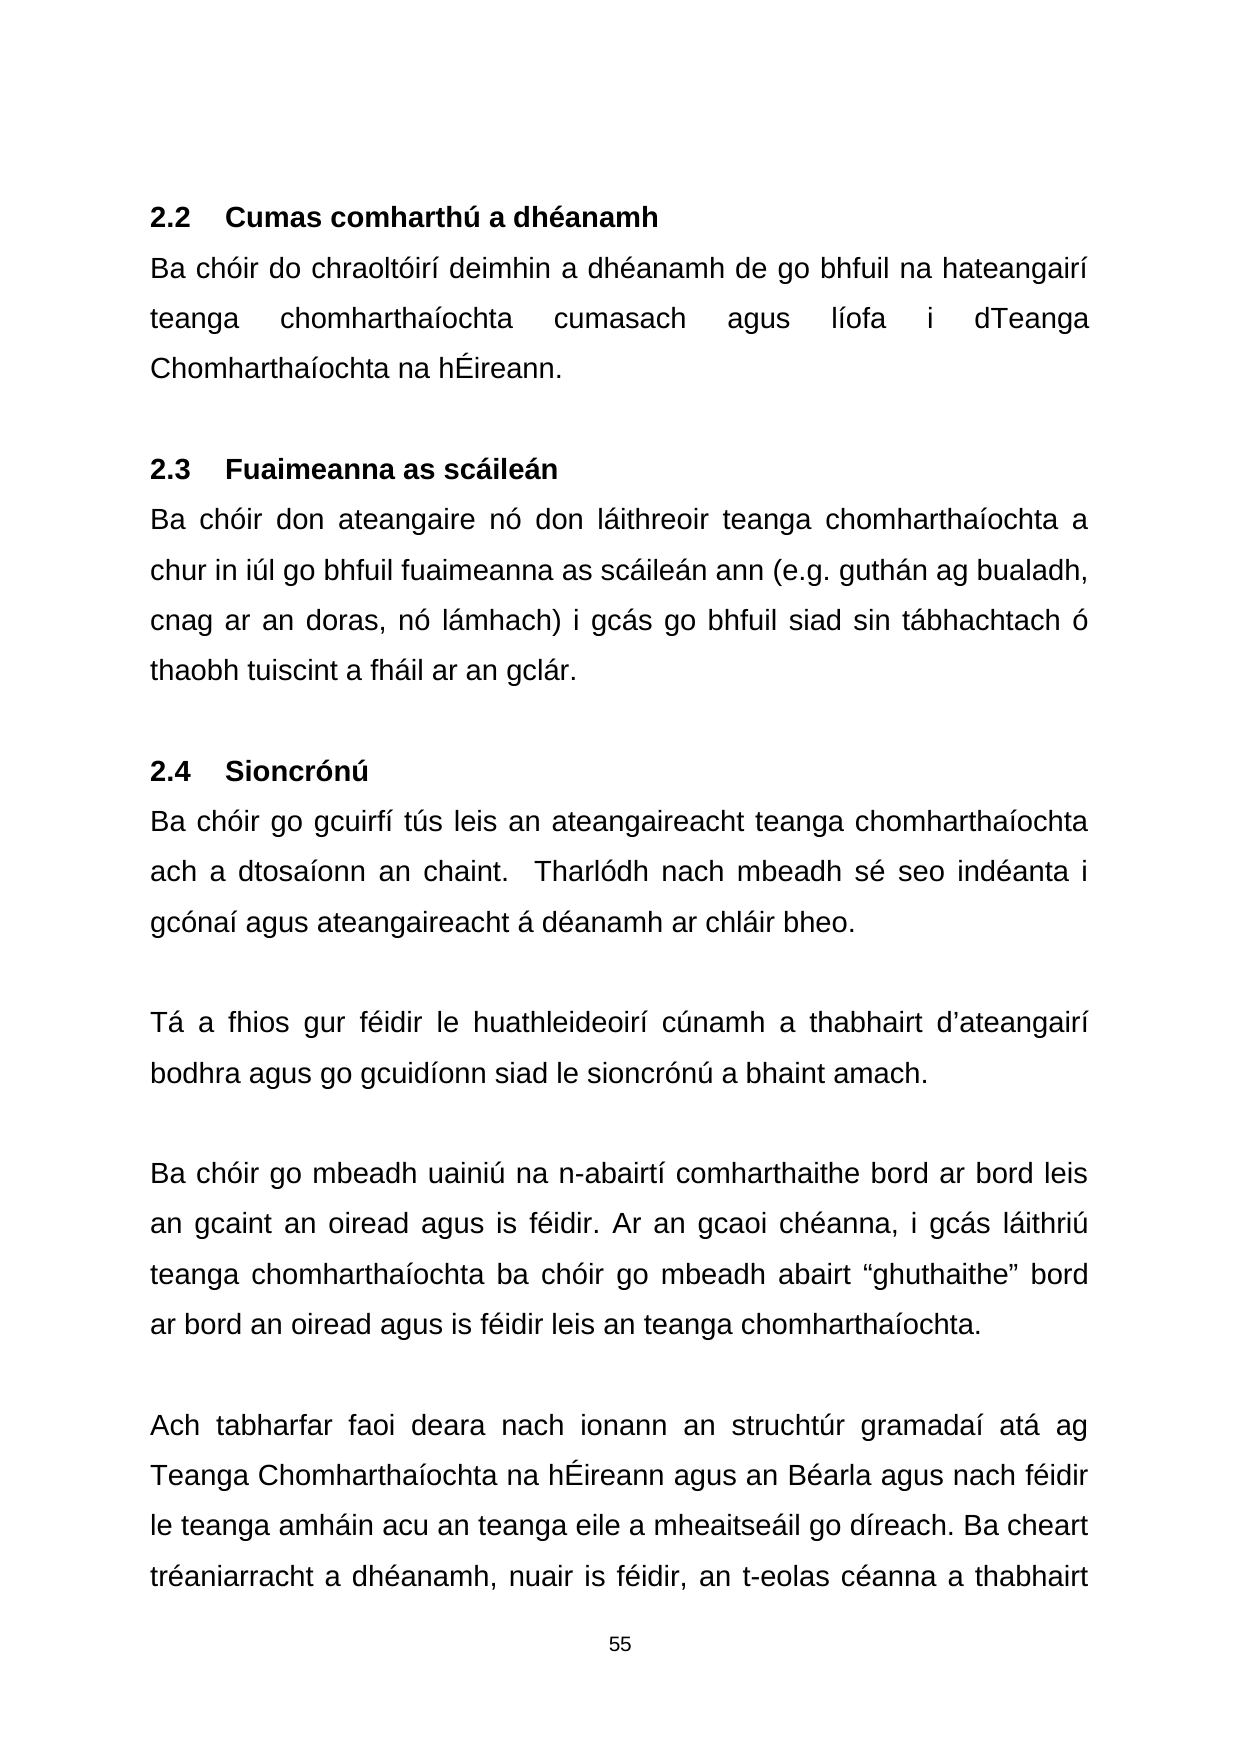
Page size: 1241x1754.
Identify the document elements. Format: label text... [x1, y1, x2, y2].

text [150, 1408, 1090, 1592]
text 2.2 Cumas comharthú a dhéanamh [150, 200, 1090, 234]
text 2.4 Sioncrónú [150, 754, 1090, 787]
text Ba chóir don ateangaire nó don láithreoir teanga chomharthaíochta a chur in iúl go bhfuil fuaimeanna as scáileán ann (e.g. guthán ag bualadh, cnag ar an doras, nó lámhach) i gcás go bhfuil siad sin tábhachtach ó thaobh tuiscint a fháil ar an gclár. [150, 502, 1090, 687]
text Ba chóir go mbeadh uainiú na n-abairtí comharthaithe bord ar bord leis an gcaint an oiread agus is féidir. Ar an gcaoi chéanna, i gcás láithriú teanga chomharthaíochta ba chóir go mbeadh abairt “ghuthaithe” bord ar bord an oiread agus is féidir leis an teanga chomharthaíochta. [150, 1156, 1090, 1341]
text Tá a fhios gur féidir le huathleideoirí cúnamh a thabhairt d’ateangairí bodhra agus go gcuidíonn siad le sioncrónú a bhaint amach. [150, 1005, 1090, 1089]
text 2.3 Fuaimeanna as scáileán [150, 452, 1090, 485]
text Ba chóir go gcuirfí tús leis an ateangaireacht teanga chomharthaíochta ach a dtosaíonn an chaint. Tharlódh nach mbeadh sé seo indéanta i gcónaí agus ateangaireacht á déanamh ar chláir bheo. [150, 804, 1090, 938]
text Ba chóir do chraoltóirí deimhin a dhéanamh de go bhfuil na hateangairí teanga chomharthaíochta cumasach agus líofa i dTeanga Chomharthaíochta na hÉireann. [150, 251, 1090, 385]
